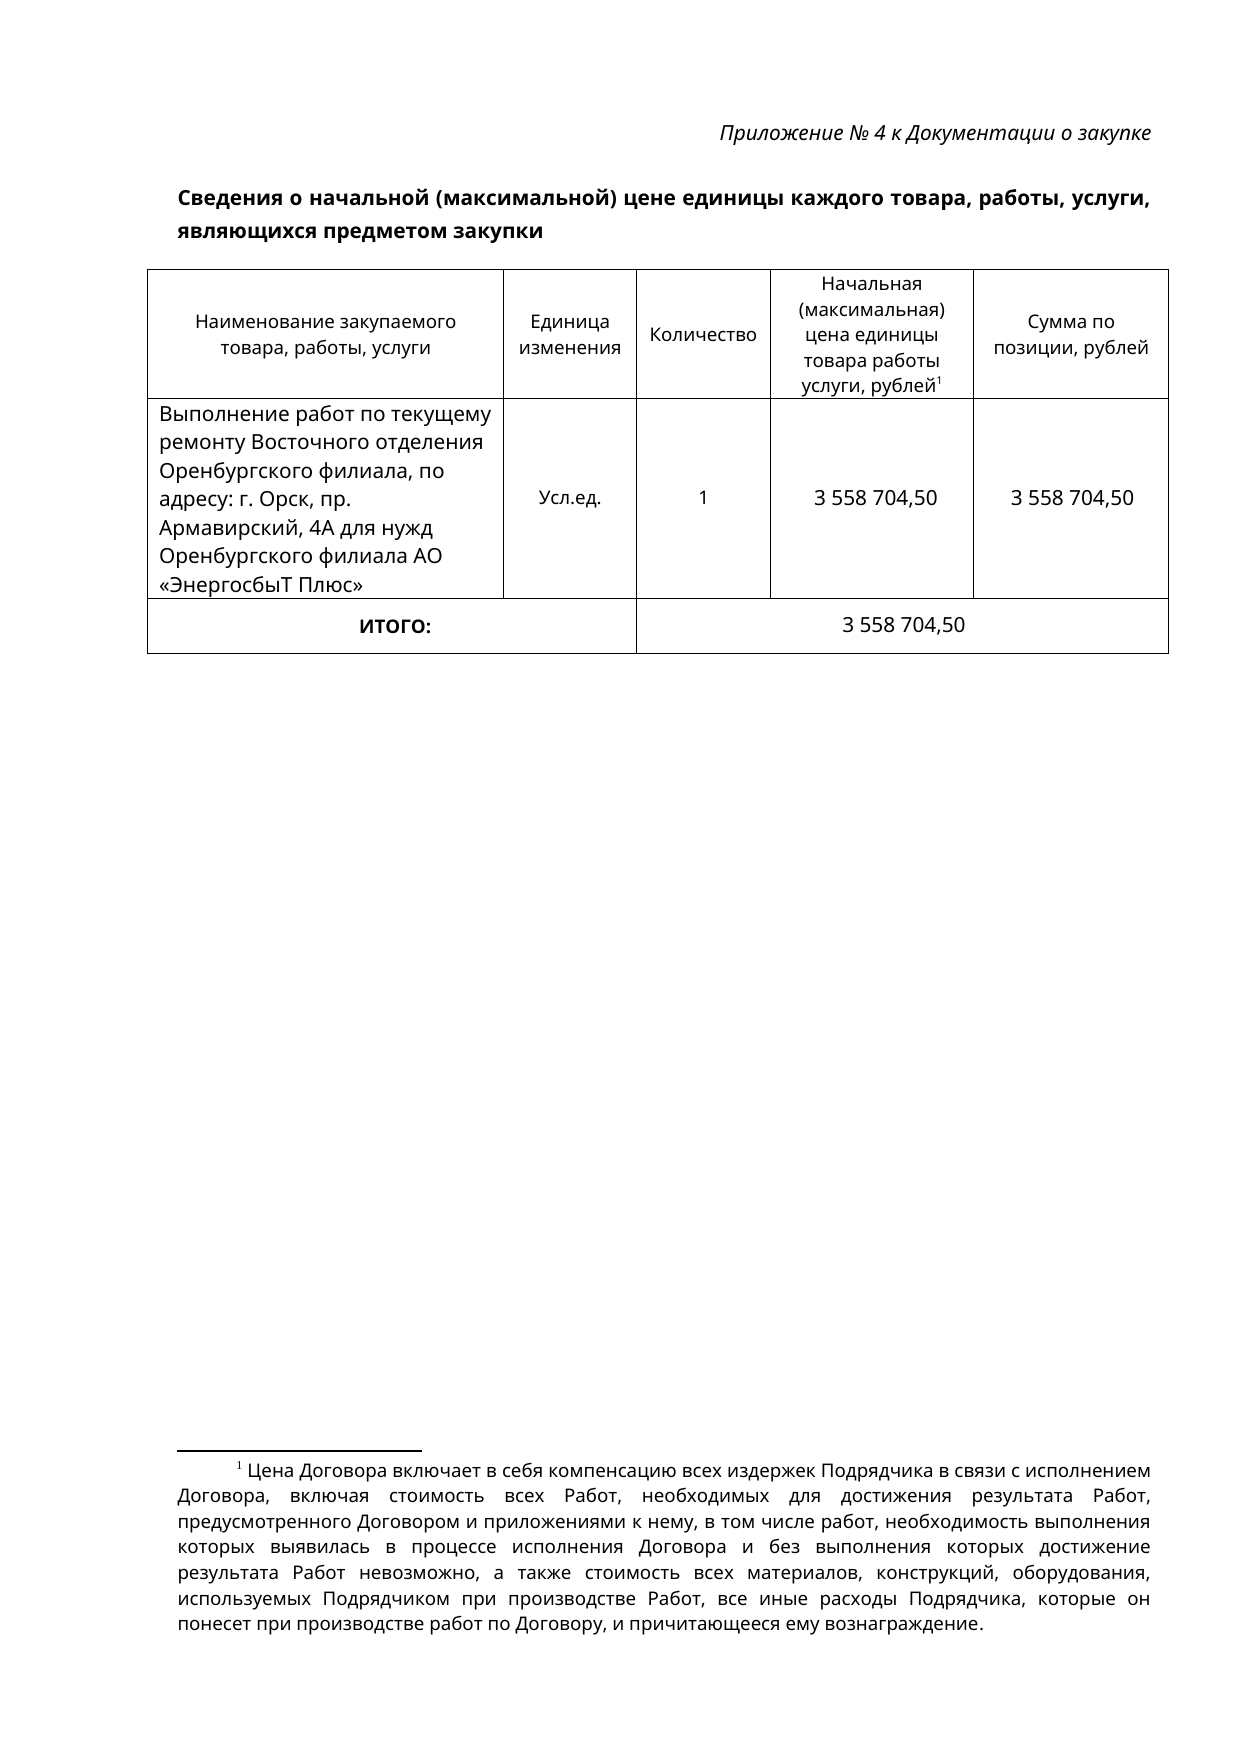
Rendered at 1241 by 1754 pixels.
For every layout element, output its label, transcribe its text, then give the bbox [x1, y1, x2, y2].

table_header Наименование закупаемого товара, работы, услуги [148, 270, 503, 398]
table_header Начальная (максимальная) цена единицы товара работы услуги, рублей [771, 270, 973, 398]
table_header Единица изменения [504, 270, 636, 398]
table_cell Выполнение работ по текущему ремонту Восточного отделения Оренбургского филиала, по адресу: г. Орск, пр. Армавирский, 4А для нужд Оренбургского филиала АО «ЭнергосбыТ Плюс» [148, 399, 503, 598]
table_cell 3 558 704,50 [974, 399, 1168, 598]
table_cell 3 558 704,50 [637, 599, 1168, 653]
list Приложение № 4 к Документации о закупке [252, 118, 1152, 147]
table_cell 1 [637, 399, 770, 598]
table_cell Усл.ед. [504, 399, 636, 598]
table_header Количество [637, 270, 770, 398]
table_header Сумма по позиции, рублей [974, 270, 1168, 398]
text Сведения о начальной (максимальной) цене единицы каждого товара, работы, услуги, являющихся предметом закупки [177, 183, 1152, 244]
table_cell ИТОГО: [148, 599, 636, 653]
table_cell 3 558 704,50 [771, 399, 973, 598]
